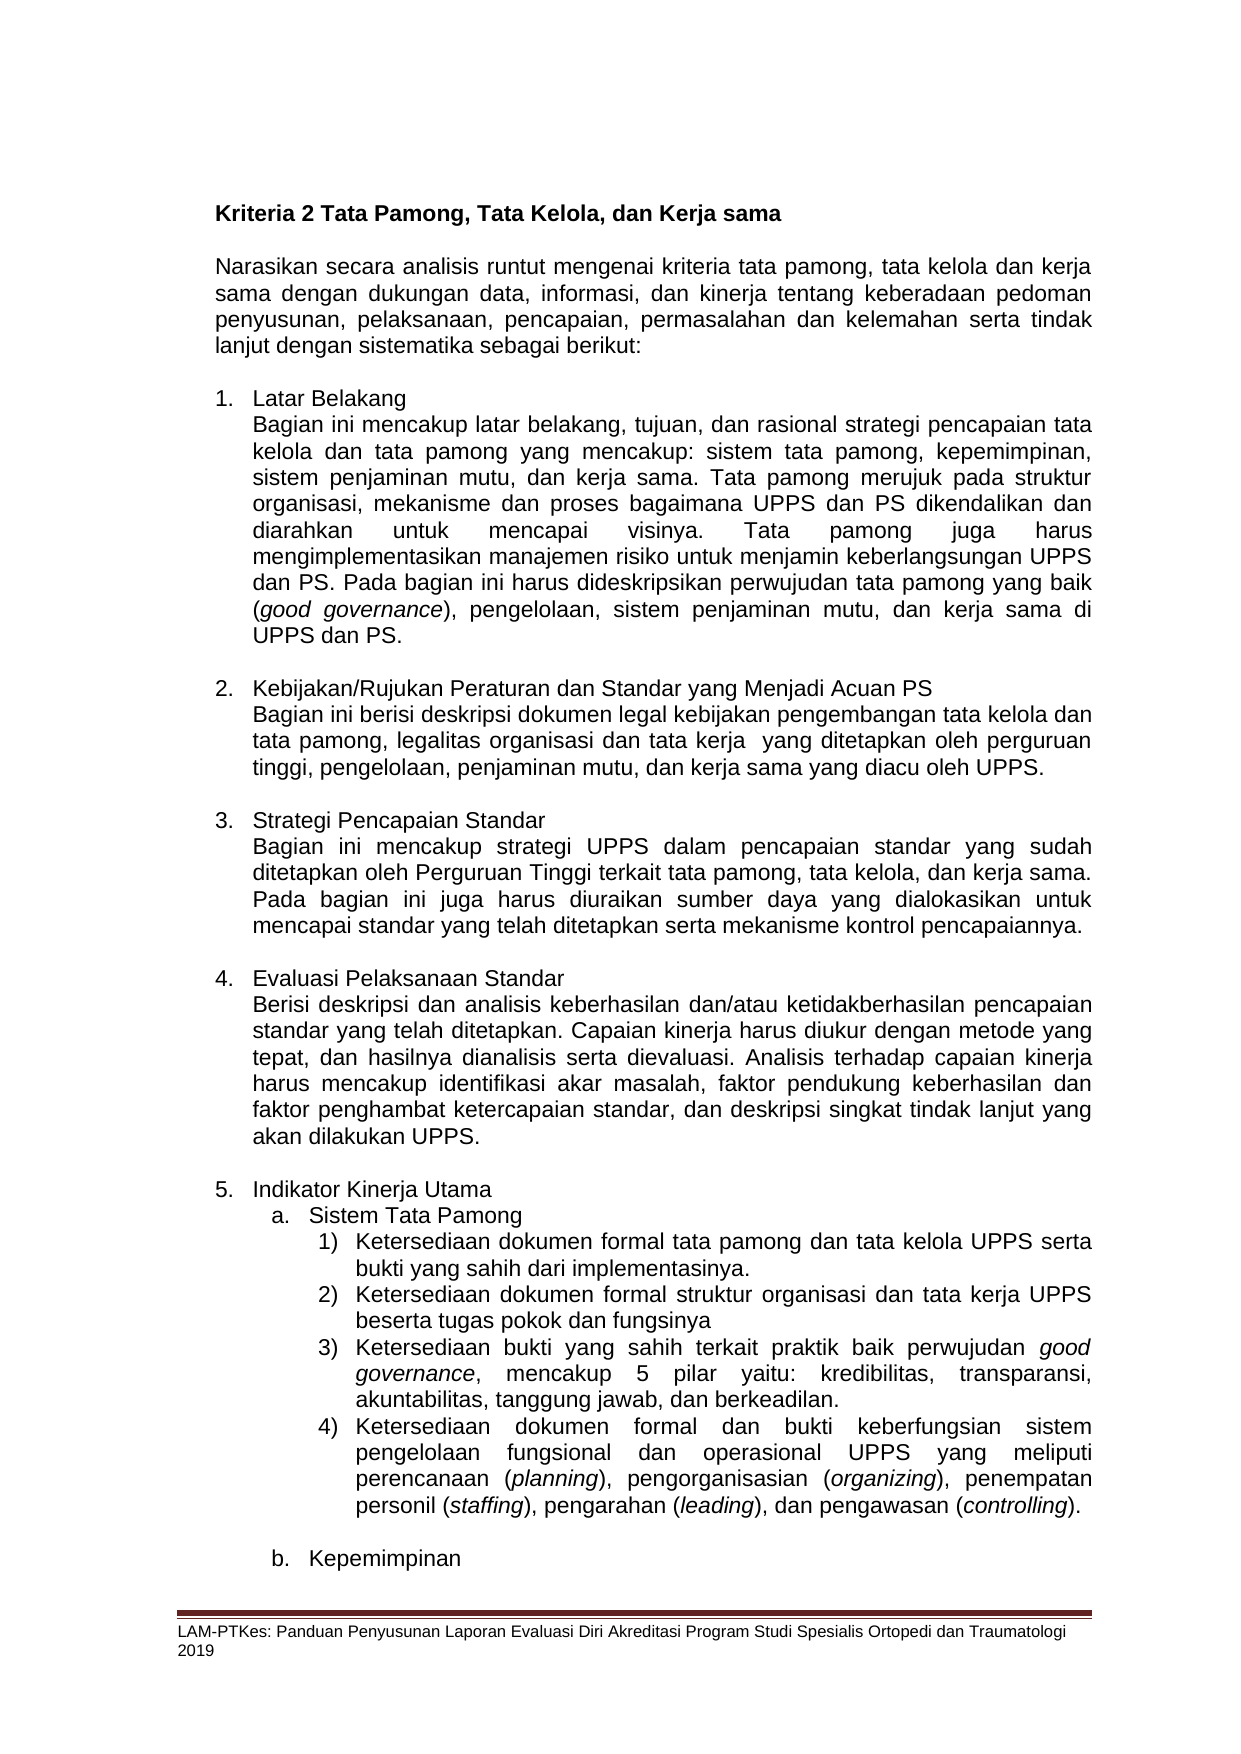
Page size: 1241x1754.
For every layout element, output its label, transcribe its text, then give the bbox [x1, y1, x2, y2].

text Bagian ini berisi deskripsi dokumen legal kebijakan pengembangan tata kelola dan tata pamong, legalitas organisasi dan tata kerja yang ditetapkan oleh perguruan tinggi, pengelolaan, penjaminan mutu, dan kerja sama yang diacu oleh UPPS. [252, 701, 1092, 780]
text Bagian ini mencakup latar belakang, tujuan, dan rasional strategi pencapaian tata kelola dan tata pamong yang mencakup: sistem tata pamong, kepemimpinan, sistem penjaminan mutu, dan kerja sama. Tata pamong merujuk pada struktur organisasi, mekanisme dan proses bagaimana UPPS dan PS dikendalikan dan diarahkan untuk mencapai visinya. Tata pamong juga harus mengimplementasikan manajemen risiko untuk menjamin keberlangsungan UPPS dan PS. Pada bagian ini harus dideskripsikan perwujudan tata pamong yang baik (good governance), pengelolaan, sistem penjaminan mutu, dan kerja sama di UPPS dan PS. [252, 411, 1092, 648]
list Evaluasi Pelaksanaan Standar [215, 965, 1092, 991]
list Sistem Tata Pamong [271, 1202, 1092, 1228]
list Ketersediaan dokumen formal struktur organisasi dan tata kerja UPPS beserta tugas pokok dan fungsinya [318, 1281, 1092, 1334]
list Kebijakan/Rujukan Peraturan dan Standar yang Menjadi Acuan PS [215, 675, 1092, 701]
list Ketersediaan dokumen formal dan bukti keberfungsian sistem pengelolaan fungsional dan operasional UPPS yang meliputi perencanaan (planning), pengorganisasian (organizing), penempatan personil (staffing), pengarahan (leading), dan pengawasan (controlling). [318, 1413, 1092, 1518]
list Strategi Pencapaian Standar [215, 807, 1092, 833]
list Latar Belakang [215, 385, 1092, 411]
text Berisi deskripsi dan analisis keberhasilan dan/atau ketidakberhasilan pencapaian standar yang telah ditetapkan. Capaian kinerja harus diukur dengan metode yang tepat, dan hasilnya dianalisis serta dievaluasi. Analisis terhadap capaian kinerja harus mencakup identifikasi akar masalah, faktor pendukung keberhasilan dan faktor penghambat ketercapaian standar, dan deskripsi singkat tindak lanjut yang akan dilakukan UPPS. [252, 991, 1092, 1149]
text Narasikan secara analisis runtut mengenai kriteria tata pamong, tata kelola dan kerja sama dengan dukungan data, informasi, dan kinerja tentang keberadaan pedoman penyusunan, pelaksanaan, pencapaian, permasalahan dan kelemahan serta tindak lanjut dengan sistematika sebagai berikut: [215, 253, 1092, 358]
list Kepemimpinan [271, 1544, 1092, 1571]
list Indikator Kinerja Utama [215, 1176, 1092, 1202]
subtitle Kriteria 2 Tata Pamong, Tata Kelola, dan Kerja sama [215, 200, 1092, 227]
list Ketersediaan bukti yang sahih terkait praktik baik perwujudan good governance, mencakup 5 pilar yaitu: kredibilitas, transparansi, akuntabilitas, tanggung jawab, dan berkeadilan. [318, 1334, 1092, 1413]
list Ketersediaan dokumen formal tata pamong dan tata kelola UPPS serta bukti yang sahih dari implementasinya. [318, 1228, 1092, 1281]
text Bagian ini mencakup strategi UPPS dalam pencapaian standar yang sudah ditetapkan oleh Perguruan Tinggi terkait tata pamong, tata kelola, dan kerja sama. Pada bagian ini juga harus diuraikan sumber daya yang dialokasikan untuk mencapai standar yang telah ditetapkan serta mekanisme kontrol pencapaiannya. [252, 833, 1092, 938]
